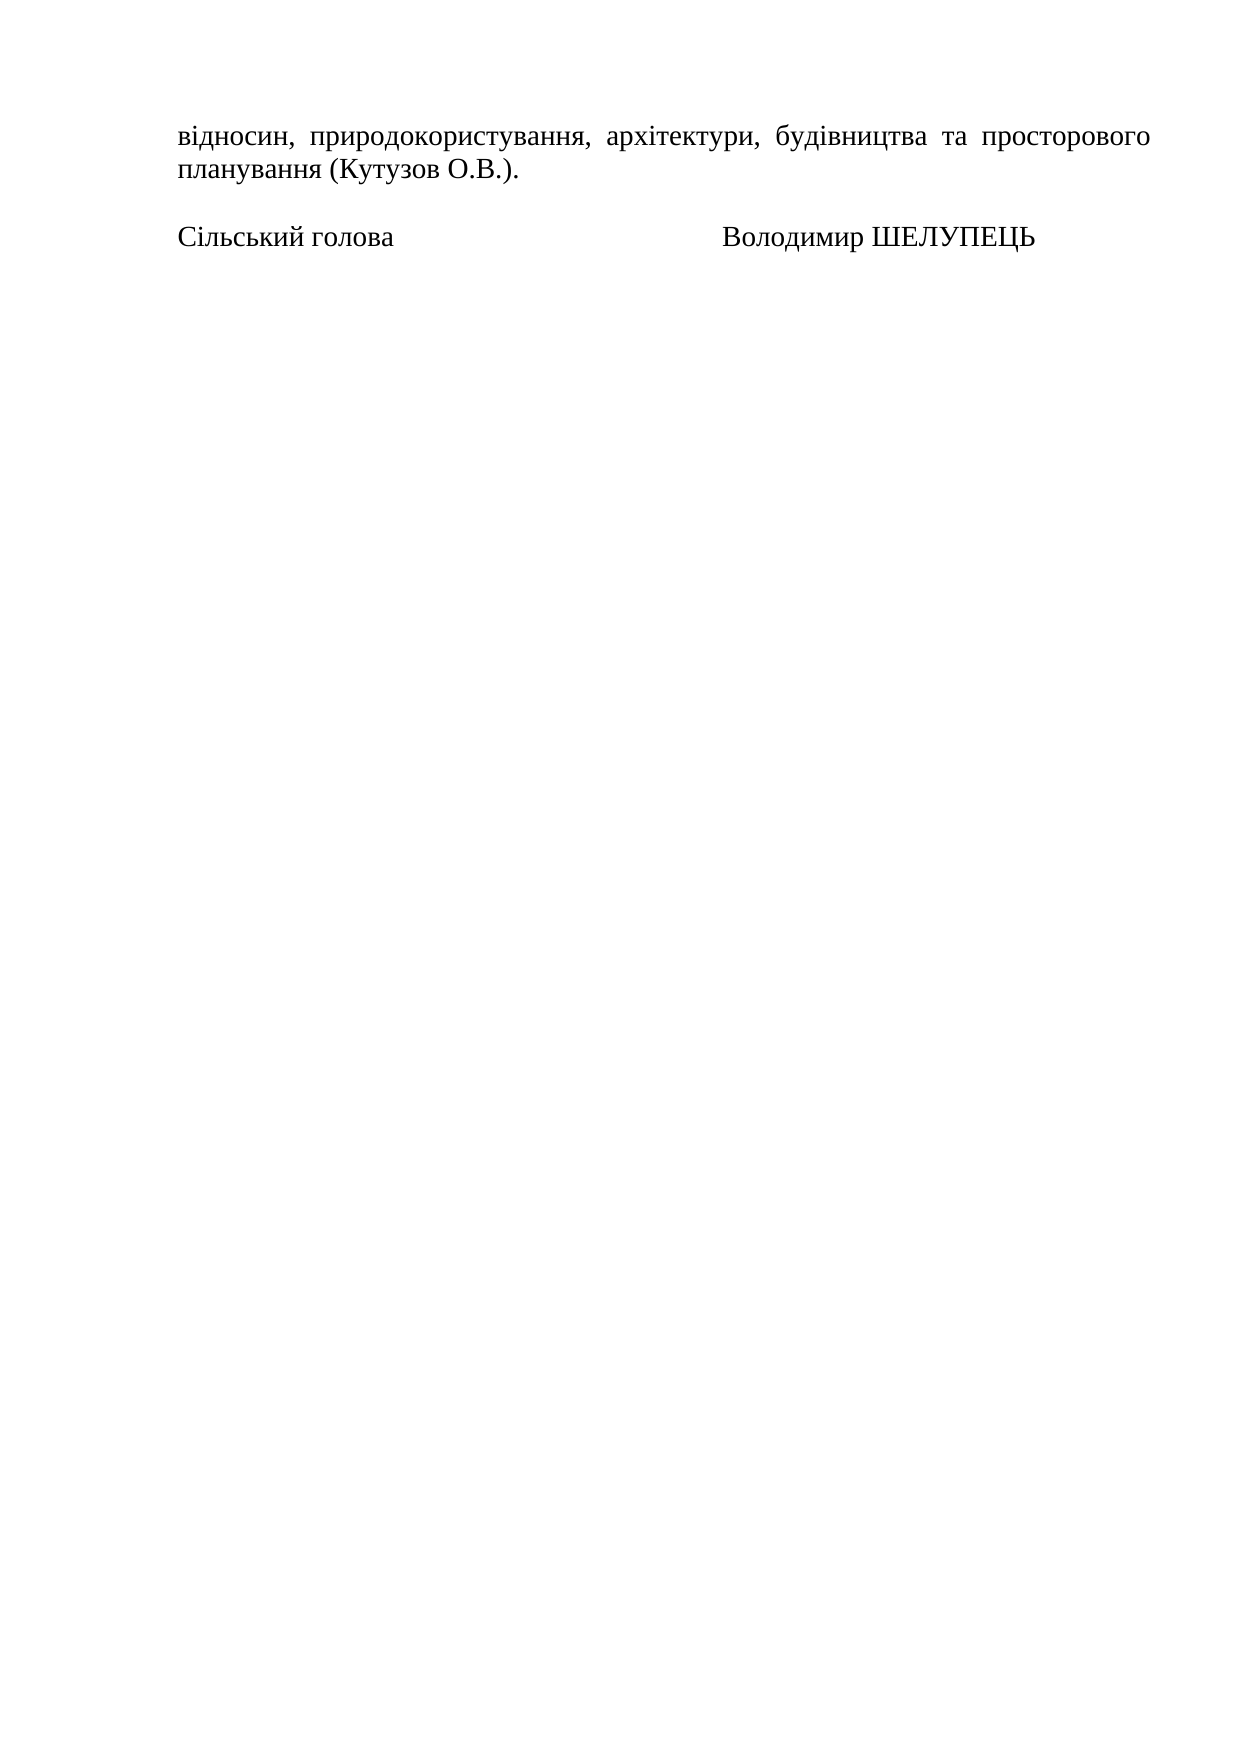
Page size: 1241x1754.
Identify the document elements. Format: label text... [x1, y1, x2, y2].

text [177, 118, 1152, 185]
text Сільський голова Володимир ШЕЛУПЕЦЬ [177, 219, 1152, 252]
